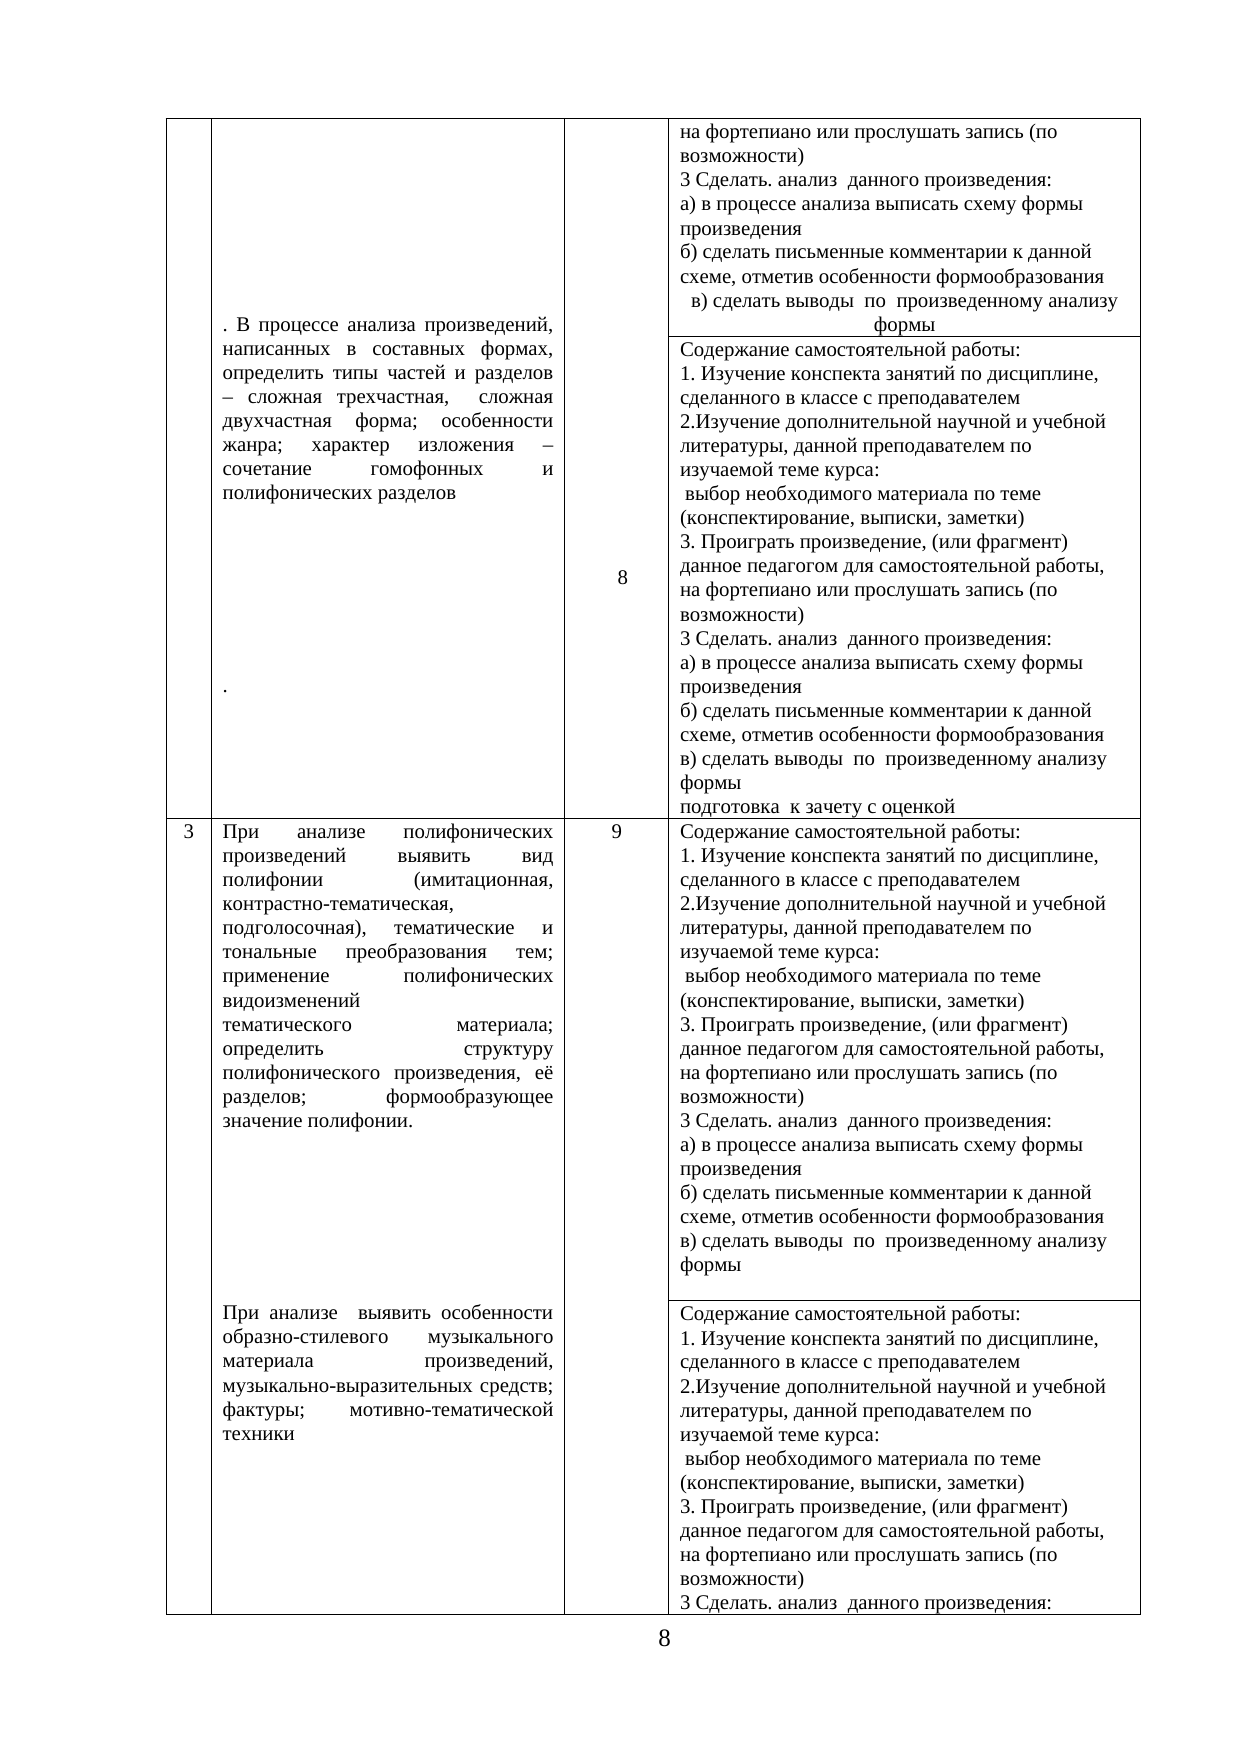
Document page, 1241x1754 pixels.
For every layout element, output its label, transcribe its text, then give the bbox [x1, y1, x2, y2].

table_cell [669, 1301, 1140, 1614]
table_cell 9 [565, 819, 668, 1614]
table_cell 2 [167, 119, 211, 818]
table_cell Содержание самостоятельной работы: 1. Изучение конспекта занятий по дисциплине, сделанного в классе с преподавателем 2.Изучение дополнительной научной и учебной литературы, данной преподавателем по изучаемой теме курса: выбор необходимого материала по теме (конспектирование, выписки, заметки) 3. Проиграть произведение, (или фрагмент) данное педагогом для самостоятельной работы, на фортепиано или прослушать запись (по возможности) 3 Сделать. анализ данного произведения: а) в процессе анализа выписать схему формы произведения б) сделать письменные комментарии к данной схеме, отметив особенности формообразования в) сделать выводы по произведенному анализу формы подготовка к зачету с оценкой [669, 337, 1140, 818]
table_cell При анализе полифонических произведений выявить вид полифонии (имитационная, контрастно-тематическая, подголосочная), тематические и тональные преобразования тем; применение полифонических видоизменений тематического материала; определить структуру полифонического произведения, её разделов; формообразующее значение полифонии. При анализе выявить особенности образно-стилевого музыкального материала произведений, музыкально-выразительных средств; фактуры; мотивно-тематической техники [212, 819, 564, 1614]
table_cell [669, 119, 1140, 336]
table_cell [212, 119, 564, 818]
table_cell 3 [167, 819, 211, 1614]
table_cell 8 [565, 119, 668, 818]
